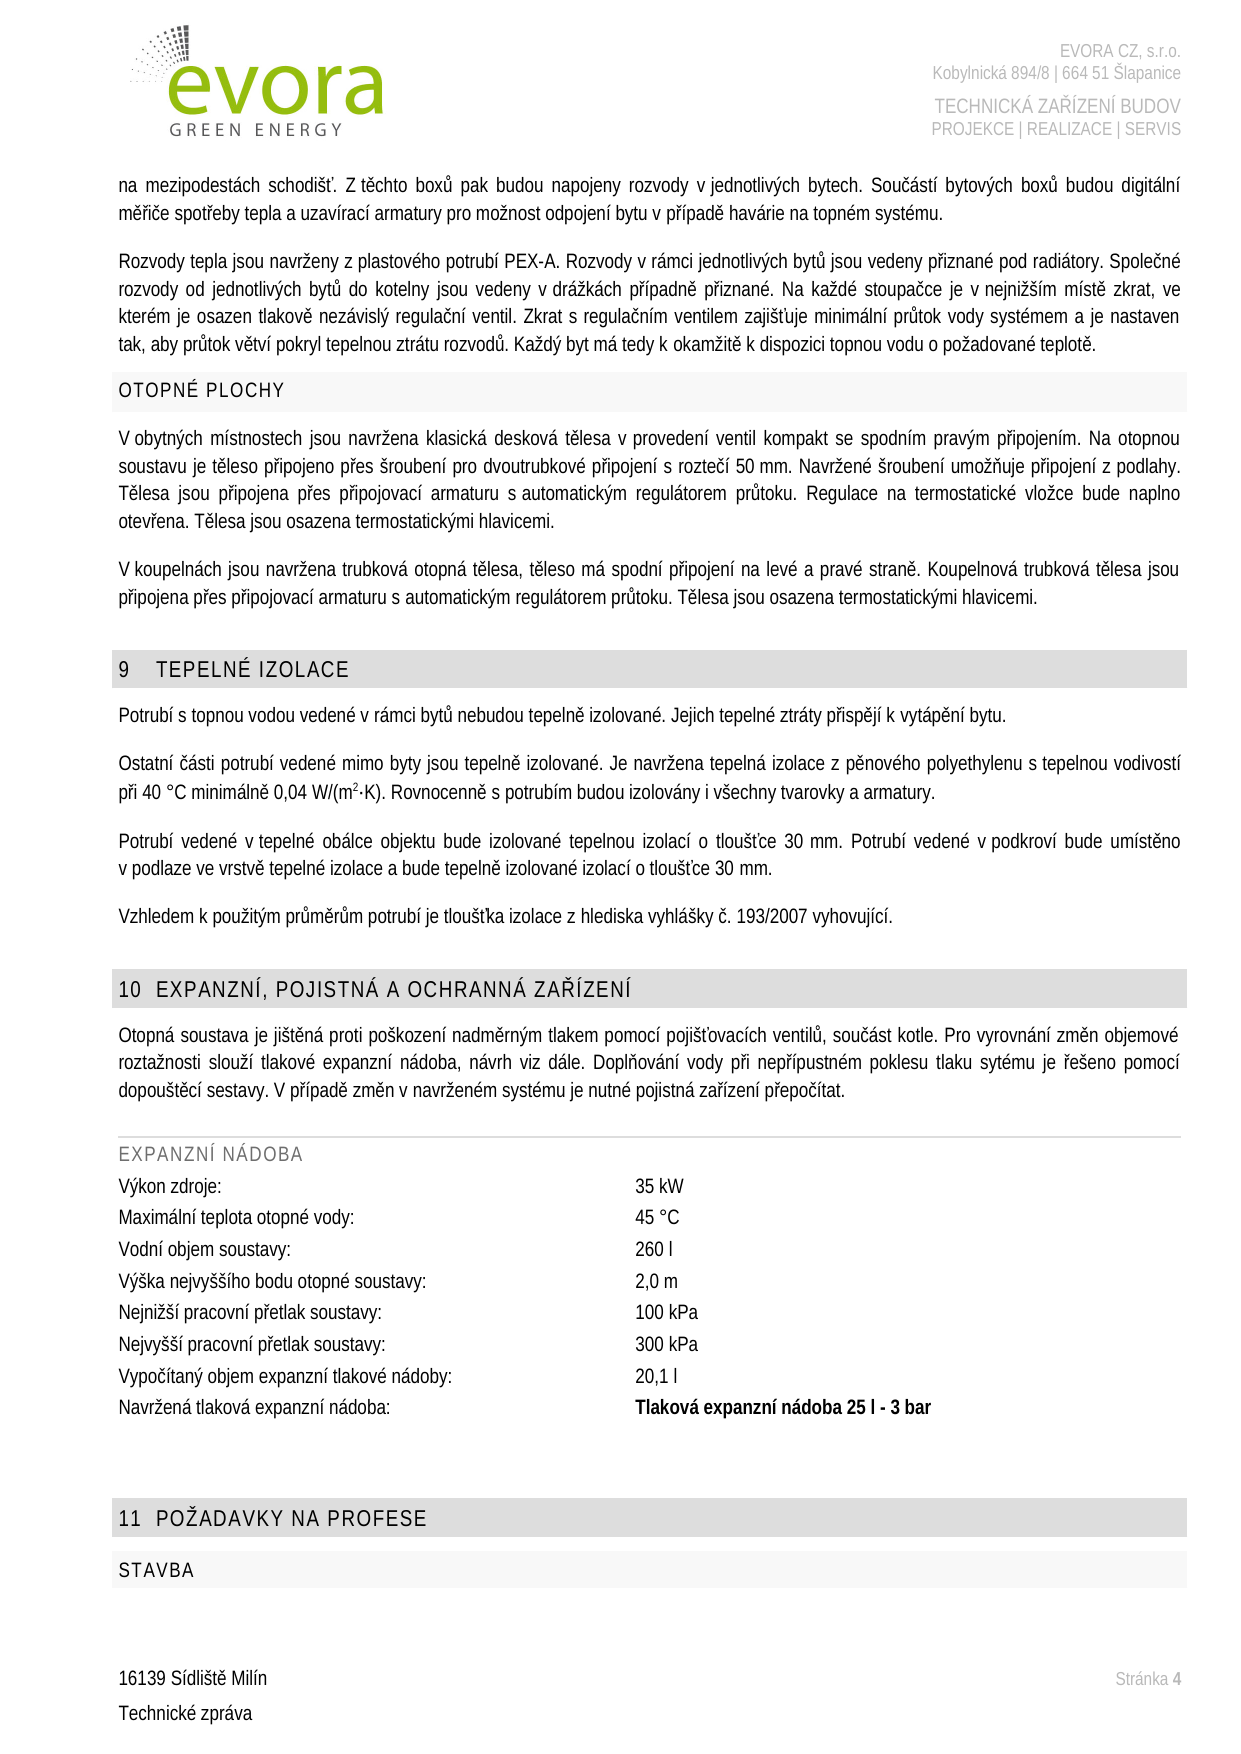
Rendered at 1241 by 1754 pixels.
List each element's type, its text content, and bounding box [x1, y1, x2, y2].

subtitle Stavba [118, 1558, 1181, 1582]
text V koupelnách jsou navržena trubková otopná tělesa, těleso má spodní připojení na levé a pravé straně. Koupelnová trubková tělesa jsou připojena přes připojovací armaturu s automatickým regulátorem průtoku. Tělesa jsou osazena termostatickými hlavicemi. [118, 557, 1181, 609]
subtitle Otopné plochy [118, 378, 1181, 406]
text V obytných místnostech jsou navržena klasická desková tělesa v provedení ventil kompakt se spodním pravým připojením. Na otopnou soustavu je těleso připojeno přes šroubení pro dvoutrubkové připojení s roztečí 50 mm. Navržené šroubení umožňuje připojení z podlahy. Tělesa jsou připojena přes připojovací armaturu s automatickým regulátorem průtoku. Regulace na termostatické vložce bude naplno otevřena. Tělesa jsou osazena termostatickými hlavicemi. [118, 426, 1181, 533]
text Výška nejvyššího bodu otopné soustavy: 2,0 m [118, 1269, 1181, 1293]
subtitle Požadavky na profese [118, 1505, 1181, 1531]
text Maximální teplota otopné vody: 45 °C [118, 1205, 1181, 1229]
subtitle Tepelné izolace [118, 656, 1181, 682]
text Nejnižší pracovní přetlak soustavy: 100 kPa [118, 1300, 1181, 1324]
text Vzhledem k použitým průměrům potrubí je tloušťka izolace z hlediska vyhlášky č. 193/2007 vyhovující. [118, 904, 1181, 928]
text Výkon zdroje: 35 kW [118, 1174, 1181, 1198]
subtitle Expanzní nádoba [118, 1138, 1181, 1166]
text Otopná soustava je jištěná proti poškození nadměrným tlakem pomocí pojišťovacích ventilů, součást kotle. Pro vyrovnání změn objemové roztažnosti slouží tlakové expanzní nádoba, návrh viz dále. Doplňování vody při nepřípustném poklesu tlaku sytému je řešeno pomocí dopouštěcí sestavy. V případě změn v navrženém systému je nutné pojistná zařízení přepočítat. [118, 1022, 1181, 1101]
text Navržená tlaková expanzní nádoba: Tlaková expanzní nádoba 25 l - 3 bar [118, 1395, 1181, 1419]
text Vypočítaný objem expanzní tlakové nádoby: 20,1 l [118, 1364, 1181, 1388]
text Ostatní části potrubí vedené mimo byty jsou tepelně izolované. Je navržena tepelná izolace z pěnového polyethylenu s tepelnou vodivostí při 40 °C minimálně 0,04 W/(m2·K). Rovnocenně s potrubím budou izolovány i všechny tvarovky a armatury. [118, 751, 1181, 804]
text Rozvody tepla jsou navrženy z plastového potrubí PEX-A. Rozvody v rámci jednotlivých bytů jsou vedeny přiznané pod radiátory. Společné rozvody od jednotlivých bytů do kotelny jsou vedeny v drážkách případně přiznané. Na každé stoupačce je v nejnižším místě zkrat, ve kterém je osazen tlakově nezávislý regulační ventil. Zkrat s regulačním ventilem zajišťuje minimální průtok vody systémem a je nastaven tak, aby průtok větví pokryl tepelnou ztrátu rozvodů. Každý byt má tedy k okamžitě k dispozici topnou vodu o požadované teplotě. [118, 249, 1181, 356]
picture [118, 12, 401, 146]
text Potrubí vedené v tepelné obálce objektu bude izolované tepelnou izolací o tloušťce 30 mm. Potrubí vedené v podkroví bude umístěno v podlaze ve vrstvě tepelné izolace a bude tepelně izolované izolací o tloušťce 30 mm. [118, 828, 1181, 880]
text Vodní objem soustavy: 260 l [118, 1237, 1181, 1261]
text Nejvyšší pracovní přetlak soustavy: 300 kPa [118, 1332, 1181, 1356]
subtitle Expanzní, pojistná a ochranná zařízení [118, 976, 1181, 1002]
text Potrubí s topnou vodou vedené v rámci bytů nebudou tepelně izolované. Jejich tepelné ztráty přispějí k vytápění bytu. [118, 703, 1181, 727]
